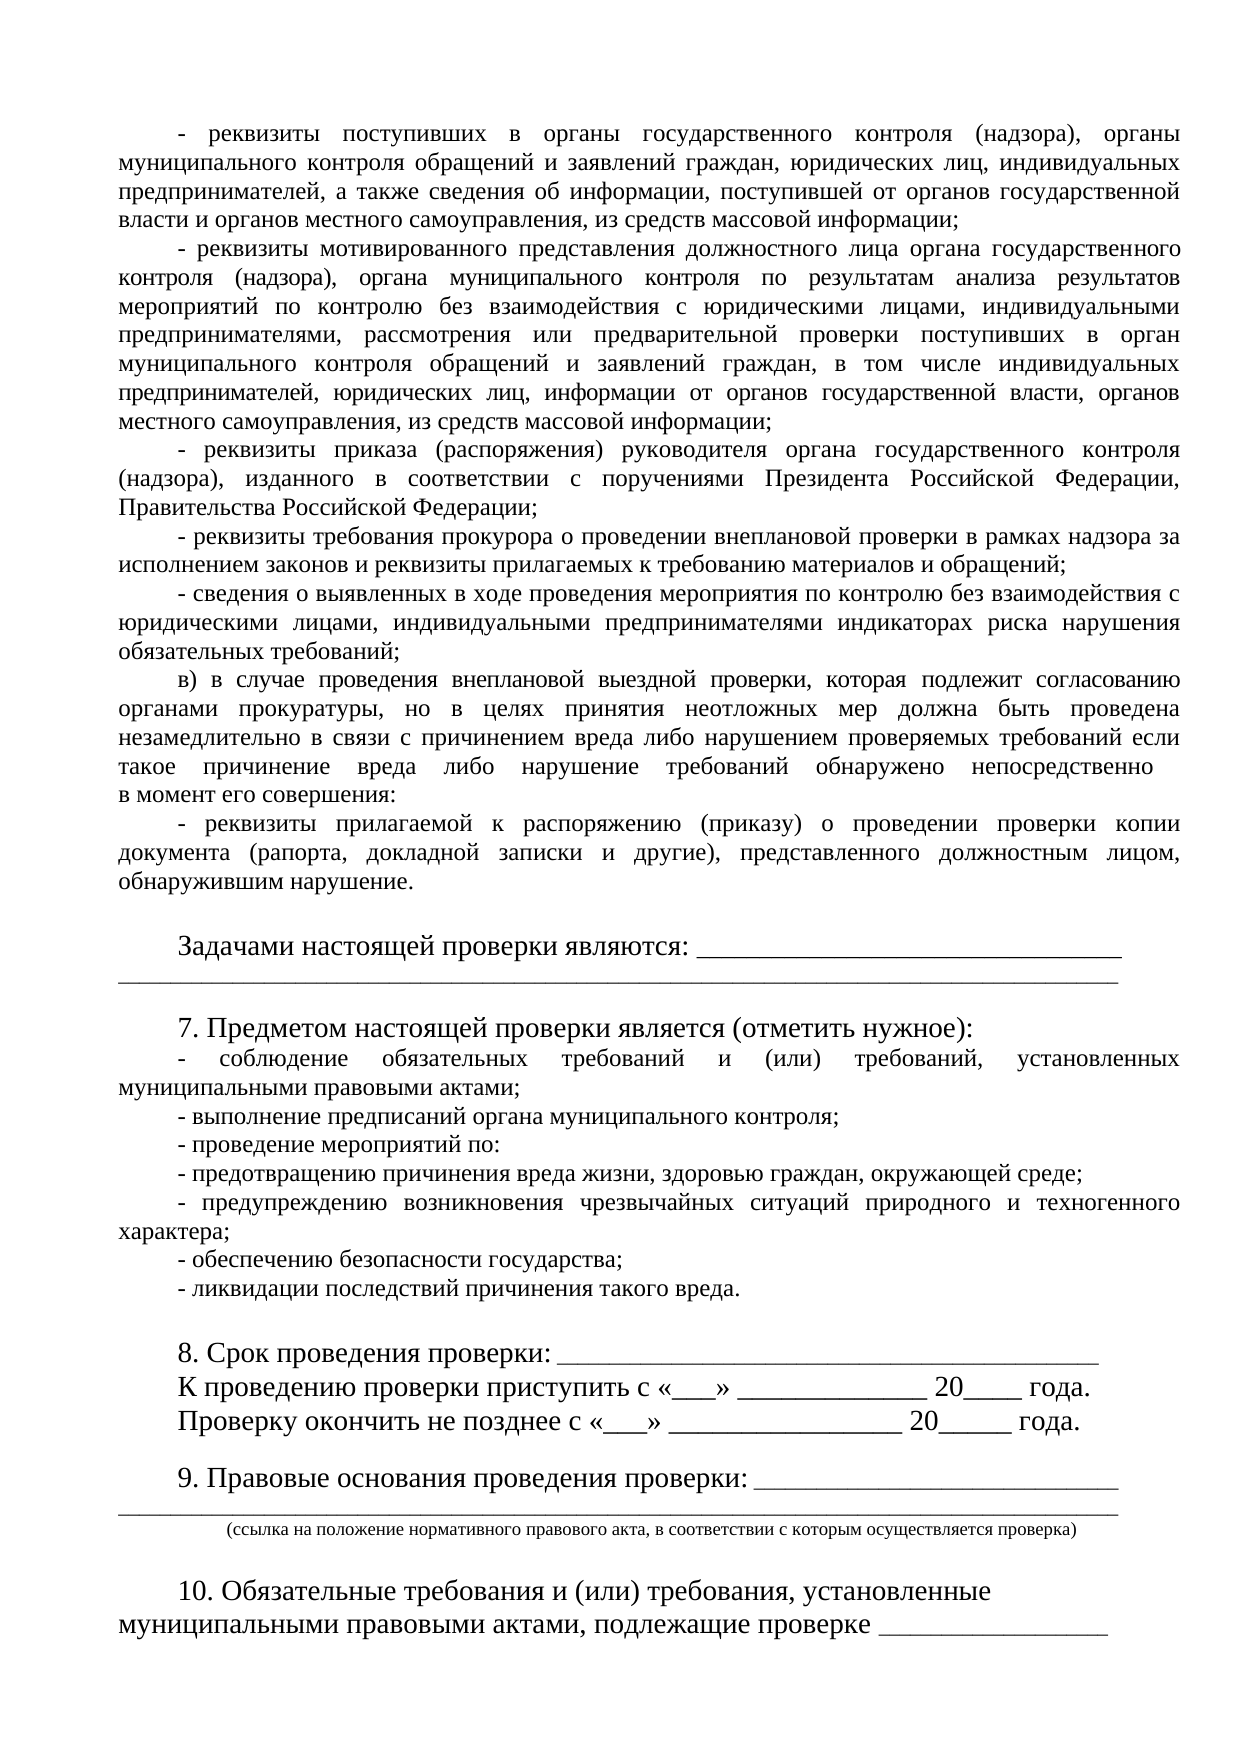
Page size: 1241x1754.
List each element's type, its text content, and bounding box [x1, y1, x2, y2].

text в) в случае проведения внеплановой выездной проверки, которая подлежит согласованию органами прокуратуры, но в целях принятия неотложных мер должна быть проведена незамедлительно в связи с причинением вреда либо нарушением проверяемых требований если такое причинение вреда либо нарушение требований обнаружено непосредственно в момент его совершения: [118, 664, 1181, 808]
text 7. Предметом настоящей проверки является (отметить нужное): [118, 1010, 1181, 1043]
text 10. Обязательные требования и (или) требования, установленные муниципальными правовыми актами, подлежащие проверке ______________________ [118, 1573, 1181, 1640]
text - реквизиты прилагаемой к распоряжению (приказу) о проведении проверки копии документа (рапорта, докладной записки и другие), представленного должностным лицом, обнаружившим нарушение. [118, 808, 1181, 894]
text - предупреждению возникновения чрезвычайных ситуаций природного и техногенного характера; [118, 1187, 1181, 1244]
text (ссылка на положение нормативного правового акта, в соответствии с которым осуществляется проверка) [118, 1518, 1181, 1539]
text - ликвидации последствий причинения такого вреда. [118, 1273, 1181, 1302]
text - сведения о выявленных в ходе проведения мероприятия по контролю без взаимодействия с юридическими лицами, индивидуальными предпринимателями индикаторах риска нарушения обязательных требований; [118, 578, 1181, 664]
text Проверку окончить не позднее с «___» ________________ 20_____ года. [118, 1403, 1181, 1436]
text - реквизиты мотивированного представления должностного лица органа государственного контроля (надзора), органа муниципального контроля по результатам анализа результатов мероприятий по контролю без взаимодействия с юридическими лицами, индивидуальными предпринимателями, рассмотрения или предварительной проверки поступивших в орган муниципального контроля обращений и заявлений граждан, в том числе индивидуальных предпринимателей, юридических лиц, информации от органов государственной власти, органов местного самоуправления, из средств массовой информации; [118, 233, 1181, 434]
text ________________________________________________________________________________________________ [118, 962, 1181, 986]
text - предотвращению причинения вреда жизни, здоровью граждан, окружающей среде; [118, 1158, 1181, 1187]
text 9. Правовые основания проведения проверки: ___________________________________ [118, 1460, 1181, 1494]
text К проведению проверки приступить с «___» _____________ 20____ года. [118, 1369, 1181, 1403]
text - реквизиты поступивших в органы государственного контроля (надзора), органы муниципального контроля обращений и заявлений граждан, юридических лиц, индивидуальных предпринимателей, а также сведения об информации, поступившей от органов государственной власти и органов местного самоуправления, из средств массовой информации; [118, 118, 1181, 233]
text ________________________________________________________________________________________________ [118, 1494, 1181, 1518]
text - реквизиты требования прокурора о проведении внеплановой проверки в рамках надзора за исполнением законов и реквизиты прилагаемых к требованию материалов и обращений; [118, 521, 1181, 578]
text - соблюдение обязательных требований и (или) требований, установленных муниципальными правовыми актами; [118, 1043, 1181, 1101]
text - проведение мероприятий по: [118, 1129, 1181, 1158]
text 8. Срок проведения проверки: ____________________________________________________ [118, 1336, 1181, 1369]
text - выполнение предписаний органа муниципального контроля; [118, 1101, 1181, 1129]
text - реквизиты приказа (распоряжения) руководителя органа государственного контроля (надзора), изданного в соответствии с поручениями Президента Российской Федерации, Правительства Российской Федерации; [118, 434, 1181, 521]
text Задачами настоящей проверки являются: __________________________________ [118, 928, 1181, 962]
text - обеспечению безопасности государства; [118, 1244, 1181, 1273]
